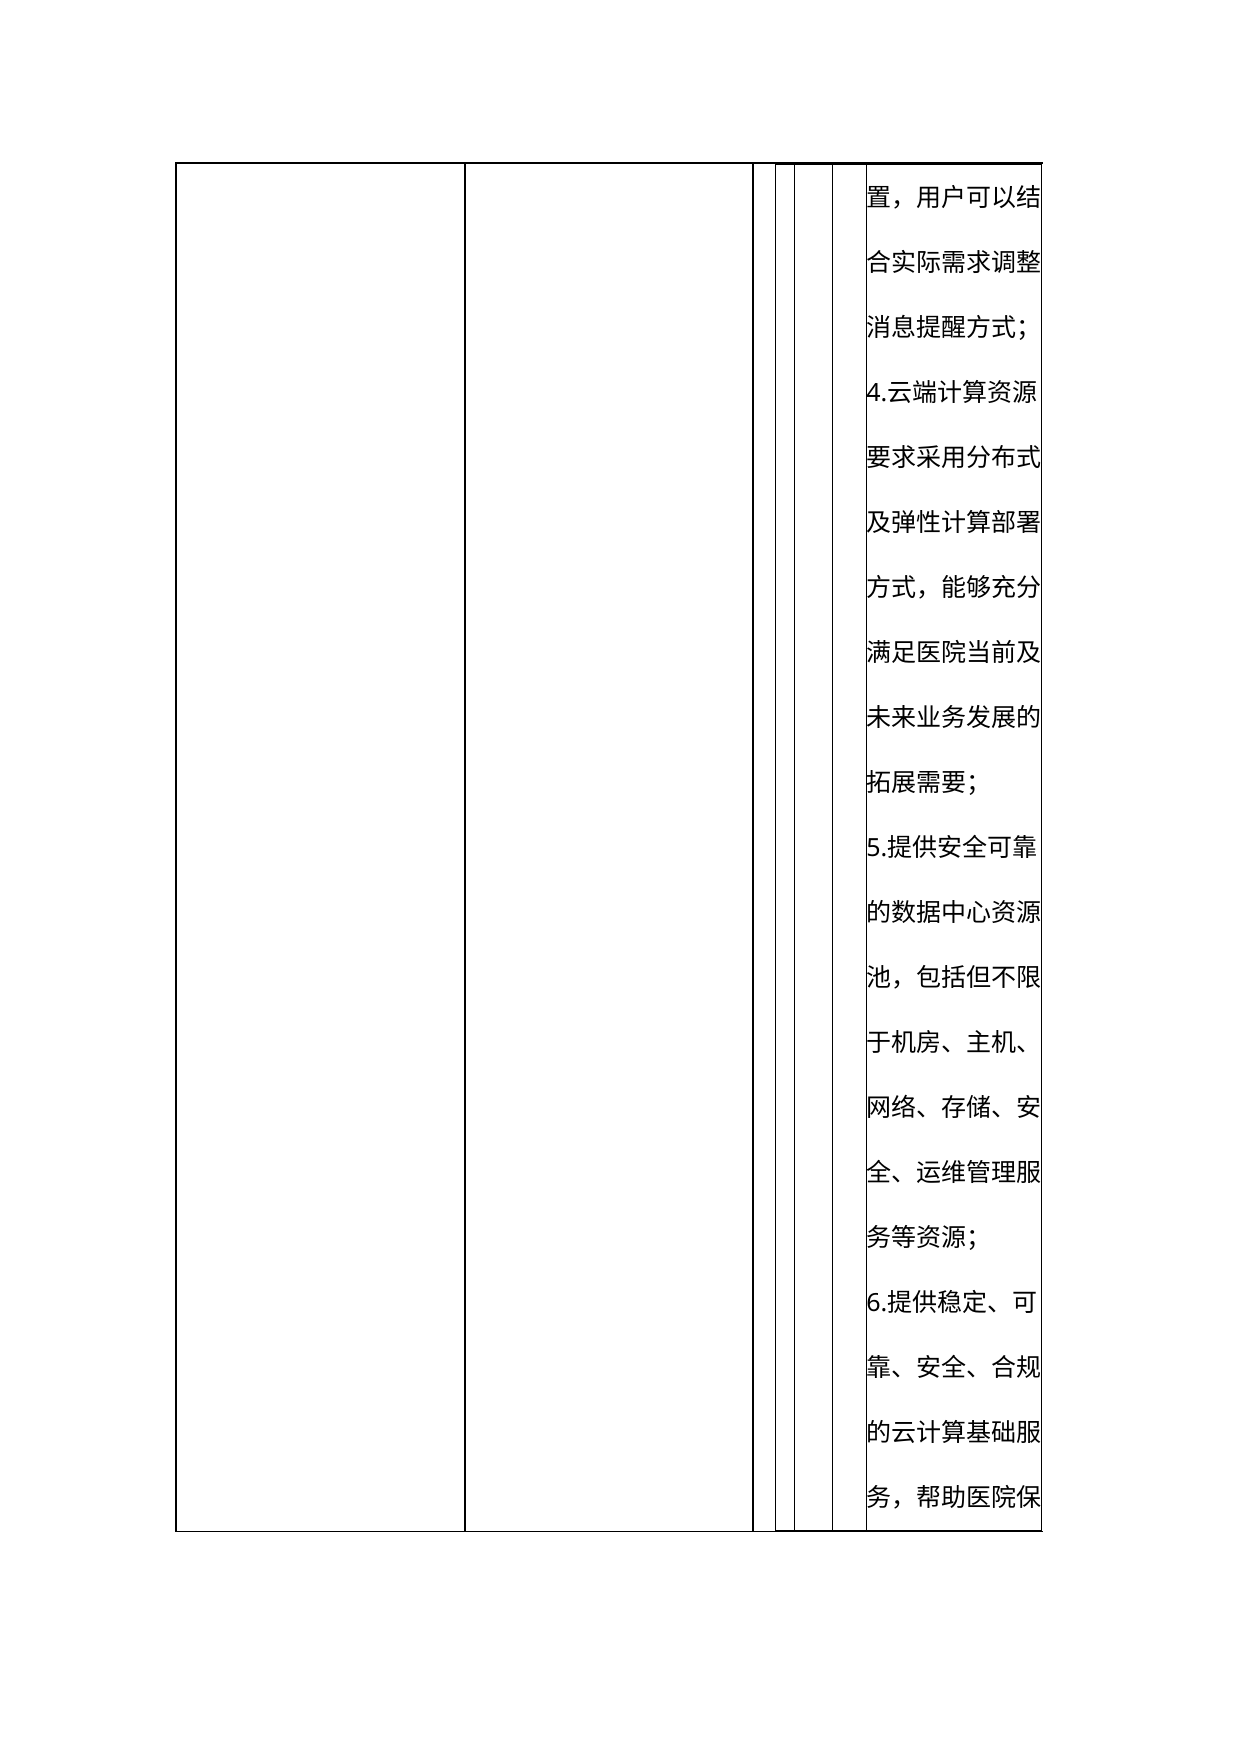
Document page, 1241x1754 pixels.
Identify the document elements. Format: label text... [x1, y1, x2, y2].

table_cell [754, 164, 775, 1531]
table_cell 1 [177, 164, 464, 1531]
table_cell [833, 165, 866, 1530]
table_cell ★ [466, 164, 752, 1531]
table_cell [867, 165, 1041, 1530]
table_cell [795, 165, 832, 1530]
table_cell [776, 165, 794, 1530]
